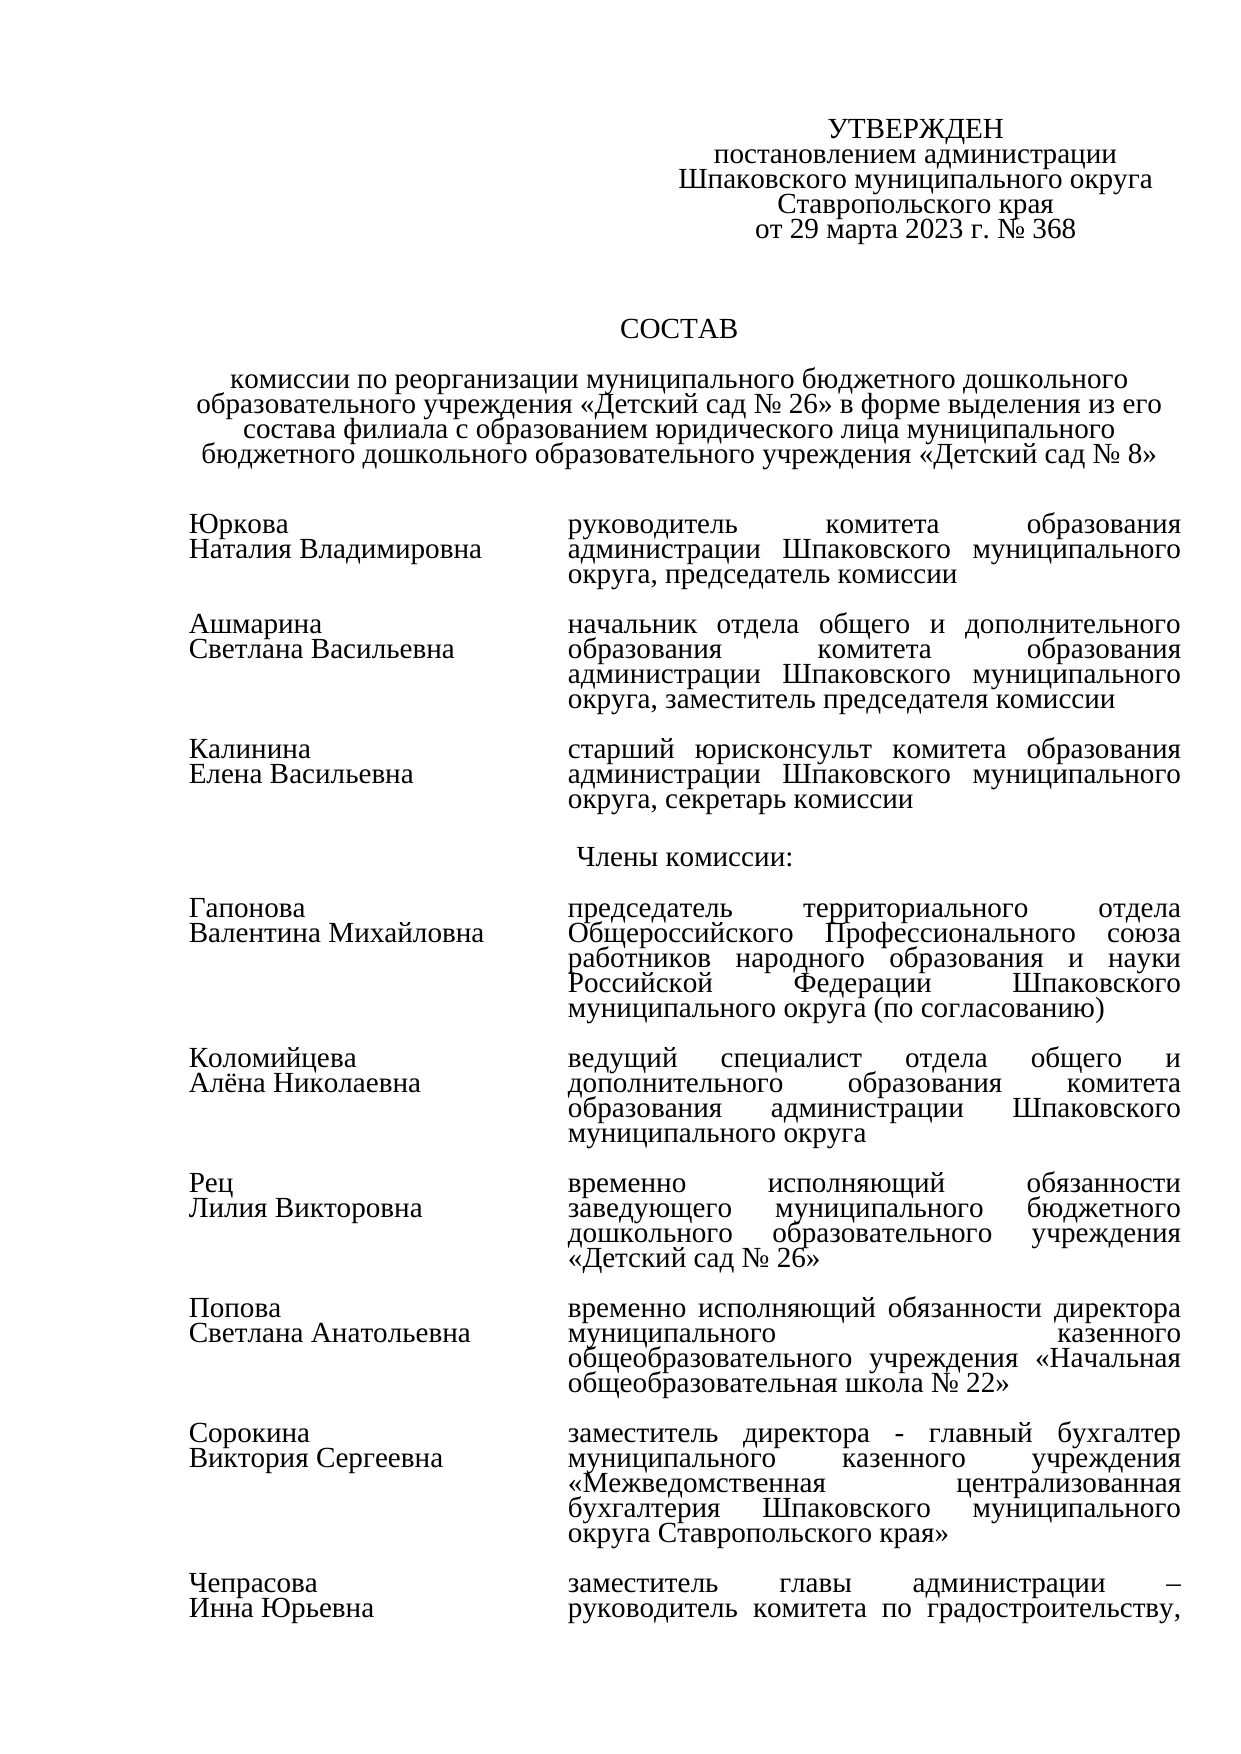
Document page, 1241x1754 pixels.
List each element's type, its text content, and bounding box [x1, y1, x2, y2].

table_cell Гапонова Валентина Михайловна [177, 898, 556, 1047]
table_header руководитель комитета образования администрации Шпаковского муниципального округа, председатель комиссии [556, 514, 1192, 614]
table_cell заместитель директора - главный бухгалтер муниципального казенного учреждения «Межведомственная централизованная бухгалтерия Шпаковского муниципального округа Ставропольского края» [556, 1423, 1192, 1572]
text УТВЕРЖДЕН [650, 118, 1181, 143]
text Шпаковского муниципального округа [650, 168, 1181, 193]
table_cell Ашмарина Светлана Васильевна [177, 614, 556, 739]
text постановлением администрации [650, 143, 1181, 168]
table_cell начальник отдела общего и дополнительного образования комитета образования администрации Шпаковского муниципального округа, заместитель председателя комиссии [556, 614, 1192, 739]
table_cell Попова Светлана Анатольевна [177, 1298, 556, 1422]
table_cell председатель территориального отдела Общероссийского Профессионального союза работников народного образования и науки Российской Федерации Шпаковского муниципального округа (по согласованию) [556, 898, 1192, 1047]
table_cell Сорокина Виктория Сергеевна [177, 1423, 556, 1572]
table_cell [177, 1573, 556, 1636]
table_cell старший юрисконсульт комитета образования администрации Шпаковского муниципального округа, секретарь комиссии [556, 739, 1192, 839]
text от 29 марта 2023 г. № 368 [650, 218, 1181, 243]
table_cell Коломийцева Алёна Николаевна [177, 1048, 556, 1172]
text Ставропольского края [650, 193, 1181, 218]
text СОСТАВ [177, 318, 1181, 343]
table_cell Члены комиссии: [177, 839, 1192, 897]
table_cell Калинина Елена Васильевна [177, 739, 556, 839]
table_header Юркова Наталия Владимировна [177, 514, 556, 614]
table_cell ведущий специалист отдела общего и дополнительного образования комитета образования администрации Шпаковского муниципального округа [556, 1048, 1192, 1172]
table_cell временно исполняющий обязанности директора муниципального казенного общеобразовательного учреждения «Начальная общеобразовательная школа № 22» [556, 1298, 1192, 1422]
text комиссии по реорганизации муниципального бюджетного дошкольного образовательного учреждения «Детский сад № 26» в форме выделения из его состава филиала с образованием юридического лица муниципального бюджетного дошкольного образовательного учреждения «Детский сад № 8» [177, 368, 1181, 468]
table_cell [556, 1573, 1192, 1636]
table_cell временно исполняющий обязанности заведующего муниципального бюджетного дошкольного образовательного учреждения «Детский сад № 26» [556, 1173, 1192, 1297]
table_cell Рец Лилия Викторовна [177, 1173, 556, 1297]
